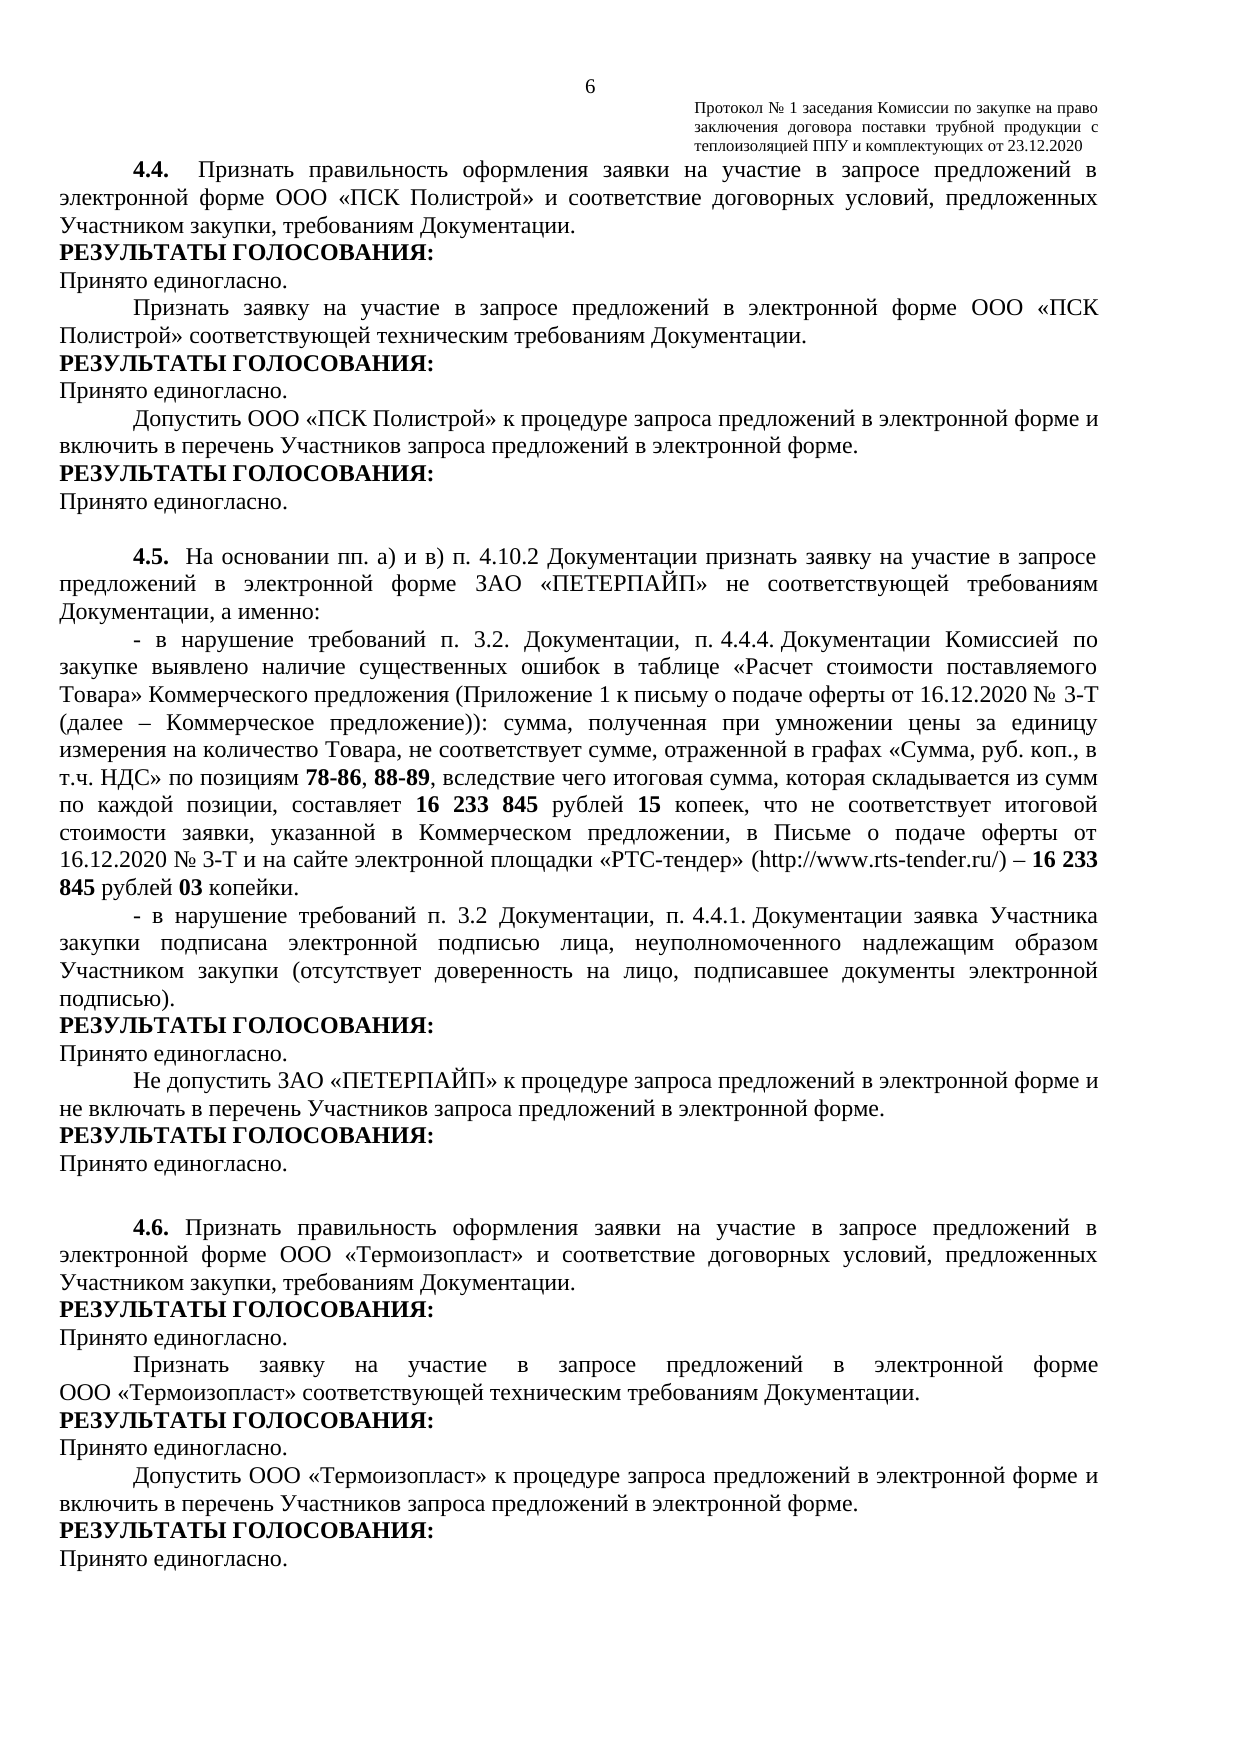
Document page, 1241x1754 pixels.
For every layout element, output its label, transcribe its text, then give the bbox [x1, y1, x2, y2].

text РЕЗУЛЬТАТЫ ГОЛОСОВАНИЯ: [59, 1516, 1098, 1544]
text Принято единогласно. [59, 266, 1098, 293]
text Принято единогласно. [59, 1149, 1098, 1177]
text РЕЗУЛЬТАТЫ ГОЛОСОВАНИЯ: [59, 1295, 1098, 1323]
text Допустить ООО «Термоизопласт» к процедуре запроса предложений в электронной форме и включить в перечень Участников запроса предложений в электронной форме. [59, 1461, 1098, 1516]
text РЕЗУЛЬТАТЫ ГОЛОСОВАНИЯ: [59, 1406, 1098, 1433]
text Допустить ООО «ПСК Полистрой» к процедуре запроса предложений в электронной форме и включить в перечень Участников запроса предложений в электронной форме. [59, 404, 1098, 459]
text - в нарушение требований п. 3.2 Документации, п. 4.4.1. Документации заявка Участника закупки подписана электронной подписью лица, неуполномоченного надлежащим образом Участником закупки (отсутствует доверенность на лицо, подписавшее документы электронной подписью). [59, 901, 1098, 1011]
text Признать заявку на участие в запросе предложений в электронной форме ООО «Термоизопласт» соответствующей техническим требованиям Документации. [59, 1351, 1098, 1406]
text Принято единогласно. [59, 487, 1098, 514]
text - в нарушение требований п. 3.2. Документации, п. 4.4.4. Документации Комиссией по закупке выявлено наличие существенных ошибок в таблице «Расчет стоимости поставляемого Товара» Коммерческого предложения (Приложение 1 к письму о подаче оферты от 16.12.2020 № 3-Т (далее – Коммерческое предложение)): сумма, полученная при умножении цены за единицу измерения на количество Товара, не соответствует сумме, отраженной в графах «Сумма, руб. коп., в т.ч. НДС» по позициям 78-86, 88-89, вследствие чего итоговая сумма, которая складывается из сумм по каждой позиции, составляет 16 233 845 рублей 15 копеек, что не соответствует итоговой стоимости заявки, указанной в Коммерческом предложении, в Письме о подаче оферты от 16.12.2020 № 3-Т и на сайте электронной площадки «РТС-тендер» (http://www.rts-tender.ru/) – 16 233 845 рублей 03 копейки. [59, 625, 1098, 901]
text Не допустить ЗАО «ПЕТЕРПАЙП» к процедуре запроса предложений в электронной форме и не включать в перечень Участников запроса предложений в электронной форме. [59, 1066, 1098, 1122]
text РЕЗУЛЬТАТЫ ГОЛОСОВАНИЯ: [59, 349, 1098, 376]
text РЕЗУЛЬТАТЫ ГОЛОСОВАНИЯ: [59, 238, 1098, 266]
text Принято единогласно. [59, 1544, 1098, 1571]
text Признать заявку на участие в запросе предложений в электронной форме ООО «ПСК Полистрой» соответствующей техническим требованиям Документации. [59, 293, 1098, 349]
text Принято единогласно. [59, 1039, 1098, 1066]
text РЕЗУЛЬТАТЫ ГОЛОСОВАНИЯ: [59, 459, 1098, 487]
text Принято единогласно. [59, 1433, 1098, 1461]
text Принято единогласно. [59, 376, 1098, 404]
subtitle 4.6. Признать правильность оформления заявки на участие в запросе предложений в электронной форме ООО «Термоизопласт» и соответствие договорных условий, предложенных Участником закупки, требованиям Документации. [59, 1212, 1098, 1295]
text РЕЗУЛЬТАТЫ ГОЛОСОВАНИЯ: [59, 1122, 1098, 1149]
text РЕЗУЛЬТАТЫ ГОЛОСОВАНИЯ: [59, 1011, 1098, 1039]
text 4.4. Признать правильность оформления заявки на участие в запросе предложений в электронной форме ООО «ПСК Полистрой» и соответствие договорных условий, предложенных Участником закупки, требованиям Документации. [59, 155, 1098, 238]
subtitle 4.5. На основании пп. а) и в) п. 4.10.2 Документации признать заявку на участие в запросе предложений в электронной форме ЗАО «ПЕТЕРПАЙП» не соответствующей требованиям Документации, а именно: [59, 542, 1098, 625]
text Принято единогласно. [59, 1323, 1098, 1351]
